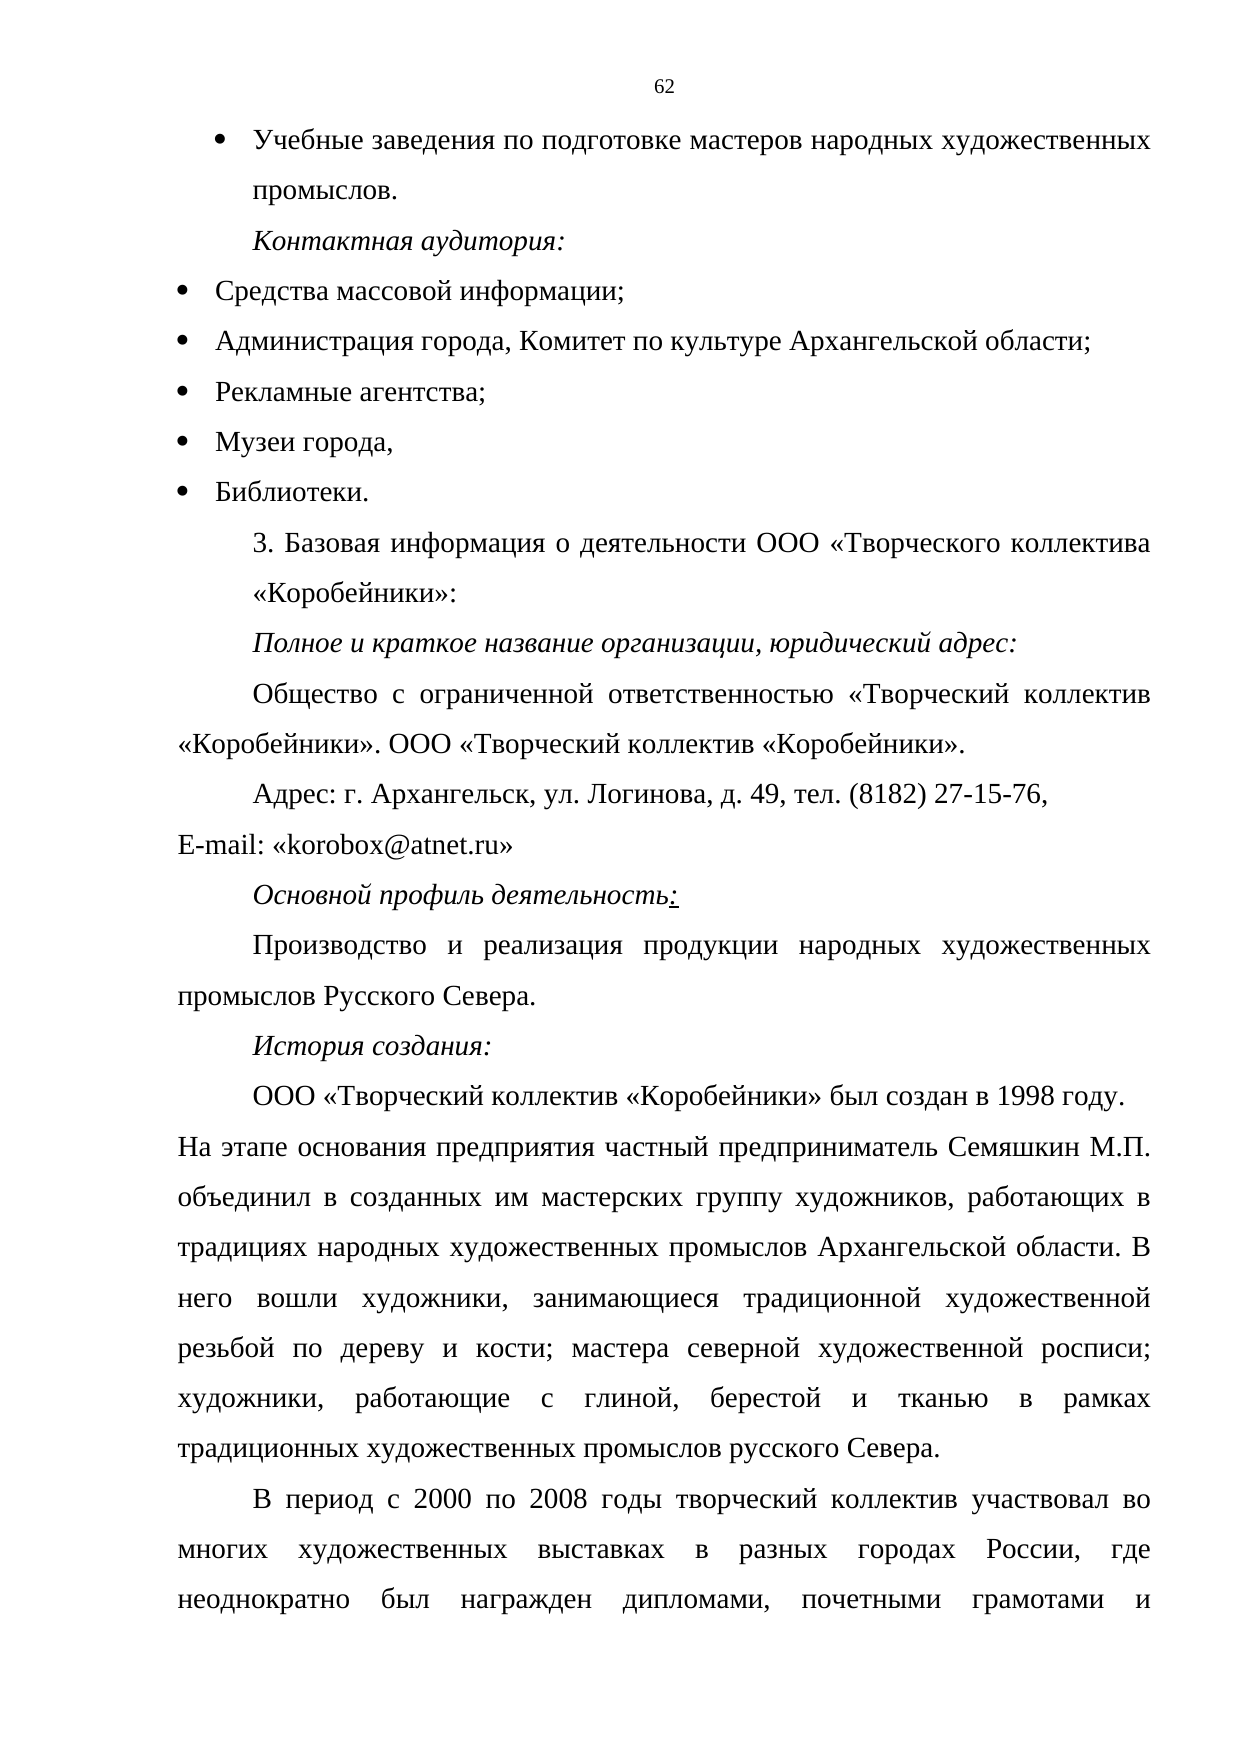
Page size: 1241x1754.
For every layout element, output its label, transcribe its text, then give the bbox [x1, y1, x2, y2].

text Общество с ограниченной ответственностью «Творческий коллектив «Коробейники». ООО «Творческий коллектив «Коробейники». [177, 676, 1152, 760]
text E-mail: «korobox@atnet.ru» [177, 827, 1152, 860]
list Администрация города, Комитет по культуре Архангельской области; [177, 323, 1152, 357]
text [177, 1481, 1152, 1615]
list Рекламные агентства; [177, 374, 1152, 407]
list Средства массовой информации; [177, 273, 1152, 307]
text Производство и реализация продукции народных художественных промыслов Русского Севера. [177, 927, 1152, 1011]
list Библиотеки. [177, 474, 1152, 508]
list Музеи города, [177, 424, 1152, 458]
text На этапе основания предприятия частный предприниматель Семяшкин М.П. объединил в созданных им мастерских группу художников, работающих в традициях народных художественных промыслов Архангельской области. В него вошли художники, занимающиеся традиционной художественной резьбой по дереву и кости; мастера северной художественной росписи; художники, работающие с глиной, берестой и тканью в рамках традиционных художественных промыслов русского Севера. [177, 1129, 1152, 1464]
list Учебные заведения по подготовке мастеров народных художественных промыслов. [215, 122, 1152, 206]
text Полное и краткое название организации, юридический адрес: [252, 626, 1152, 659]
text Основной профиль деятельность: [252, 877, 1152, 911]
text Контактная аудитория: [177, 223, 1152, 256]
text Адрес: г. Архангельск, ул. Логинова, д. 49, тел. (8182) 27-15-76, [177, 777, 1152, 810]
text История создания: [252, 1028, 1152, 1062]
text 3. Базовая информация о деятельности ООО «Творческого коллектива «Коробейники»: [252, 525, 1152, 609]
text ООО «Творческий коллектив «Коробейники» был создан в 1998 году. [177, 1078, 1152, 1112]
